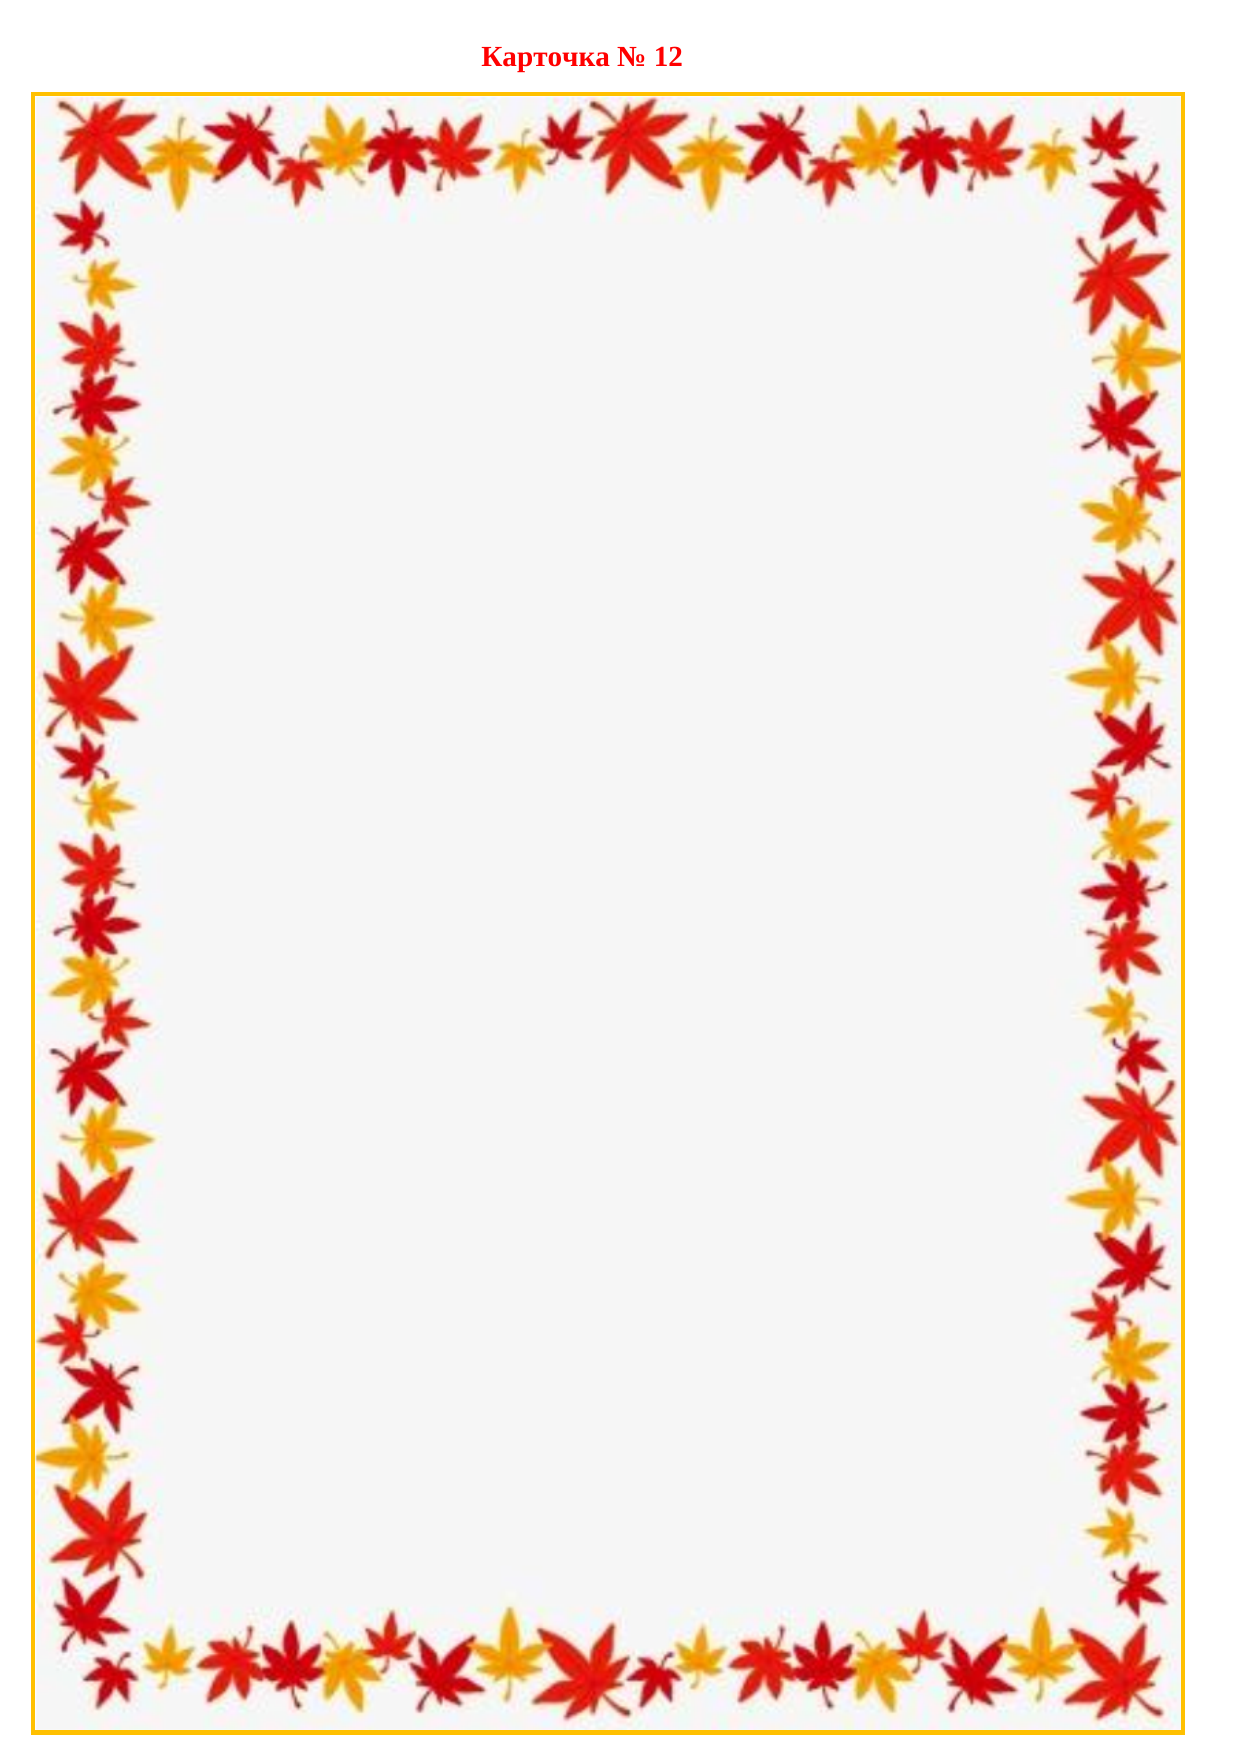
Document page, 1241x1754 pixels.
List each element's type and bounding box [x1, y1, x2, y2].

picture [37, 98, 1181, 1729]
